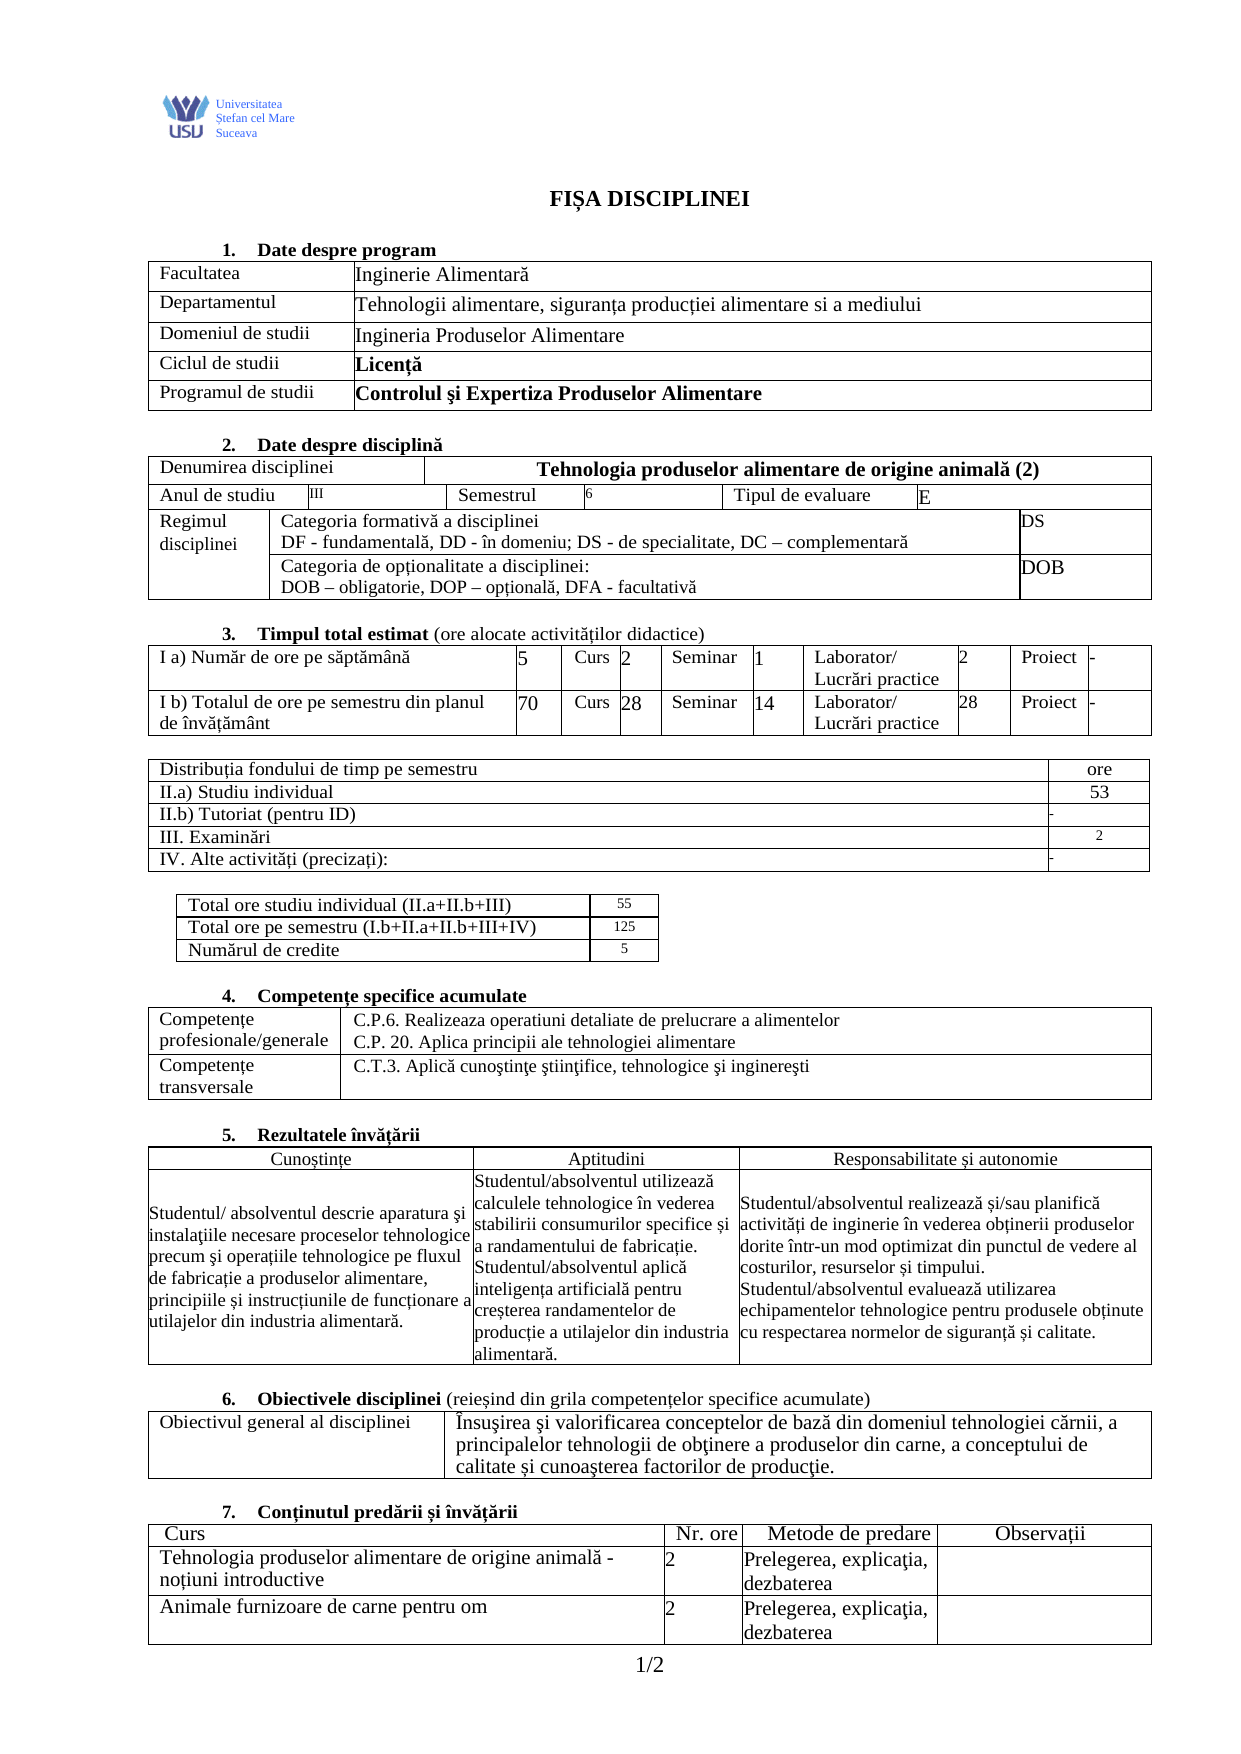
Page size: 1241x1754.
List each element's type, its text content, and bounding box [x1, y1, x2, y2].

table_cell Proiect [1011, 691, 1088, 735]
table_header Curs [149, 1525, 664, 1546]
table_cell Total ore pe semestru (I.b+II.a+II.b+III+IV) [177, 918, 589, 939]
table_cell - [1049, 804, 1149, 826]
table_header 1 [754, 646, 803, 690]
table_cell Seminar [662, 691, 753, 735]
table_cell - [1089, 691, 1151, 735]
picture [159, 87, 212, 142]
table_header I a) Număr de ore pe săptămână [149, 646, 516, 690]
list Date despre disciplină [222, 434, 1152, 456]
table_cell Studentul/absolventul realizează și/sau planifică activități de inginerie în vederea obținerii produselor dorite într-un mod optimizat din punctul de vedere al costurilor, resurselor și timpului. Studentul/absolventul evaluează utilizarea echipamentelor tehnologice pentru produsele obținute cu respectarea normelor de siguranță și calitate. [740, 1170, 1151, 1364]
list Obiectivele disciplinei (reieșind din grila competențelor specifice acumulate) [222, 1388, 1152, 1409]
table_cell Domeniul de studii [149, 323, 354, 351]
table_cell 70 [517, 691, 561, 735]
table_cell [938, 1547, 1151, 1595]
table_cell 6 [585, 485, 722, 509]
table_cell Animale furnizoare de carne pentru om [149, 1596, 664, 1644]
table_header Competențe profesionale/generale [149, 1008, 340, 1053]
table_header Facultatea [149, 262, 354, 291]
table_header 2 [621, 646, 661, 690]
table_cell Ciclul de studii [149, 352, 354, 380]
table_cell Controlul şi Expertiza Produselor Alimentare [355, 381, 1151, 410]
table_header 2 [959, 646, 1010, 690]
table_cell II.a) Studiu individual [149, 782, 1048, 803]
table_cell Semestrul [447, 485, 584, 509]
table_cell III [309, 485, 446, 509]
table_header Curs [562, 646, 620, 690]
table_cell Laborator/ Lucrări practice [804, 691, 958, 735]
table_cell 53 [1049, 782, 1149, 803]
table_cell - [1049, 849, 1149, 871]
table_cell Tehnologia produselor alimentare de origine animală - noțiuni introductive [149, 1547, 664, 1595]
list Competențe specifice acumulate [222, 985, 1152, 1006]
table_header 5 [517, 646, 561, 690]
table_cell E [918, 485, 1151, 509]
table_cell II.b) Tutoriat (pentru ID) [149, 804, 1048, 826]
table_header 55 [591, 895, 658, 916]
table_cell Regimul disciplinei [149, 510, 269, 599]
table_cell Tehnologii alimentare, siguranța producției alimentare si a mediului [355, 292, 1151, 322]
table_cell 125 [591, 918, 658, 939]
table_cell I b) Totalul de ore pe semestru din planul de învățământ [149, 691, 516, 735]
table_header Nr. ore [665, 1525, 742, 1546]
table_cell Departamentul [149, 292, 354, 322]
table_cell Curs [562, 691, 620, 735]
table_header - [1089, 646, 1151, 690]
list Date despre program [222, 239, 1152, 261]
list Rezultatele învățării [222, 1123, 1152, 1145]
table_cell Programul de studii [149, 381, 354, 410]
table_header Tehnologia produselor alimentare de origine animală (2) [425, 457, 1151, 484]
table_header Metode de predare [743, 1525, 937, 1546]
table_cell DS [1021, 510, 1151, 554]
table_header Distribuția fondului de timp pe semestru [149, 760, 1048, 781]
table_cell Competențe transversale [149, 1055, 340, 1098]
table_header Cunoștințe [149, 1148, 473, 1169]
list Conținutul predării și învățării [222, 1501, 1152, 1523]
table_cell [743, 1596, 937, 1644]
table_cell DOB [1021, 555, 1151, 599]
table_cell Tipul de evaluare [723, 485, 917, 509]
table_cell Numărul de credite [177, 940, 589, 961]
table_header Total ore studiu individual (II.a+II.b+III) [177, 895, 589, 916]
table_cell 2 [1049, 827, 1149, 848]
table_header Responsabilitate și autonomie [740, 1148, 1151, 1169]
table_header Obiectivul general al disciplinei [149, 1412, 444, 1477]
table_cell 28 [959, 691, 1010, 735]
table_cell 14 [754, 691, 803, 735]
table_header Laborator/ Lucrări practice [804, 646, 958, 690]
table_cell Anul de studiu [149, 485, 308, 509]
table_cell Categoria de opționalitate a disciplinei: DOB – obligatorie, DOP – opțională, DFA - facultativă [270, 555, 1019, 599]
table_cell 2 [665, 1547, 742, 1595]
table_header C.P.6. Realizeaza operatiuni detaliate de prelucrare a alimentelor C.P. 20. Aplica principii ale tehnologiei alimentare [341, 1008, 1151, 1053]
table_header Seminar [662, 646, 753, 690]
table_header Denumirea disciplinei [149, 457, 424, 484]
table_header ore [1049, 760, 1149, 781]
text FIȘA DISCIPLINEI [274, 185, 1025, 211]
table_header Însuşirea şi valorificarea conceptelor de bază din domeniul tehnologiei cărnii, a principalelor tehnologii de obţinere a produselor din carne, a conceptului de calitate și cunoaşterea factorilor de producţie. [445, 1412, 1151, 1477]
table_cell Ingineria Produselor Alimentare [355, 323, 1151, 351]
table_cell Studentul/ absolventul descrie aparatura şi instalaţiile necesare proceselor tehnologice precum şi operațiile tehnologice pe fluxul de fabricație a produselor alimentare, principiile și instrucțiunile de funcționare a utilajelor din industria alimentară. [149, 1170, 473, 1364]
table_header Proiect [1011, 646, 1088, 690]
table_cell Studentul/absolventul utilizează calculele tehnologice în vederea stabilirii consumurilor specifice și a randamentului de fabricație. Studentul/absolventul aplică inteligența artificială pentru creșterea randamentelor de producție a utilajelor din industria alimentară. [474, 1170, 739, 1364]
table_cell [938, 1596, 1151, 1644]
table_cell Prelegerea, explicaţia, dezbaterea [743, 1547, 937, 1595]
table_cell Licență [355, 352, 1151, 380]
table_cell Categoria formativă a disciplinei DF - fundamentală, DD - în domeniu; DS - de specialitate, DC – complementară [270, 510, 1019, 554]
table_cell 28 [621, 691, 661, 735]
table_cell 2 [665, 1596, 742, 1644]
table_cell III. Examinări [149, 827, 1048, 848]
list Timpul total estimat (ore alocate activităților didactice) [222, 623, 1152, 644]
table_cell 5 [591, 940, 658, 961]
table_header Aptitudini [474, 1148, 739, 1169]
table_header Observații [938, 1525, 1151, 1546]
table_cell IV. Alte activități (precizați): [149, 849, 1048, 871]
table_cell C.T.3. Aplică cunoştinţe ştiinţifice, tehnologice şi inginereşti [341, 1055, 1151, 1098]
table_header Inginerie Alimentară [355, 262, 1151, 291]
